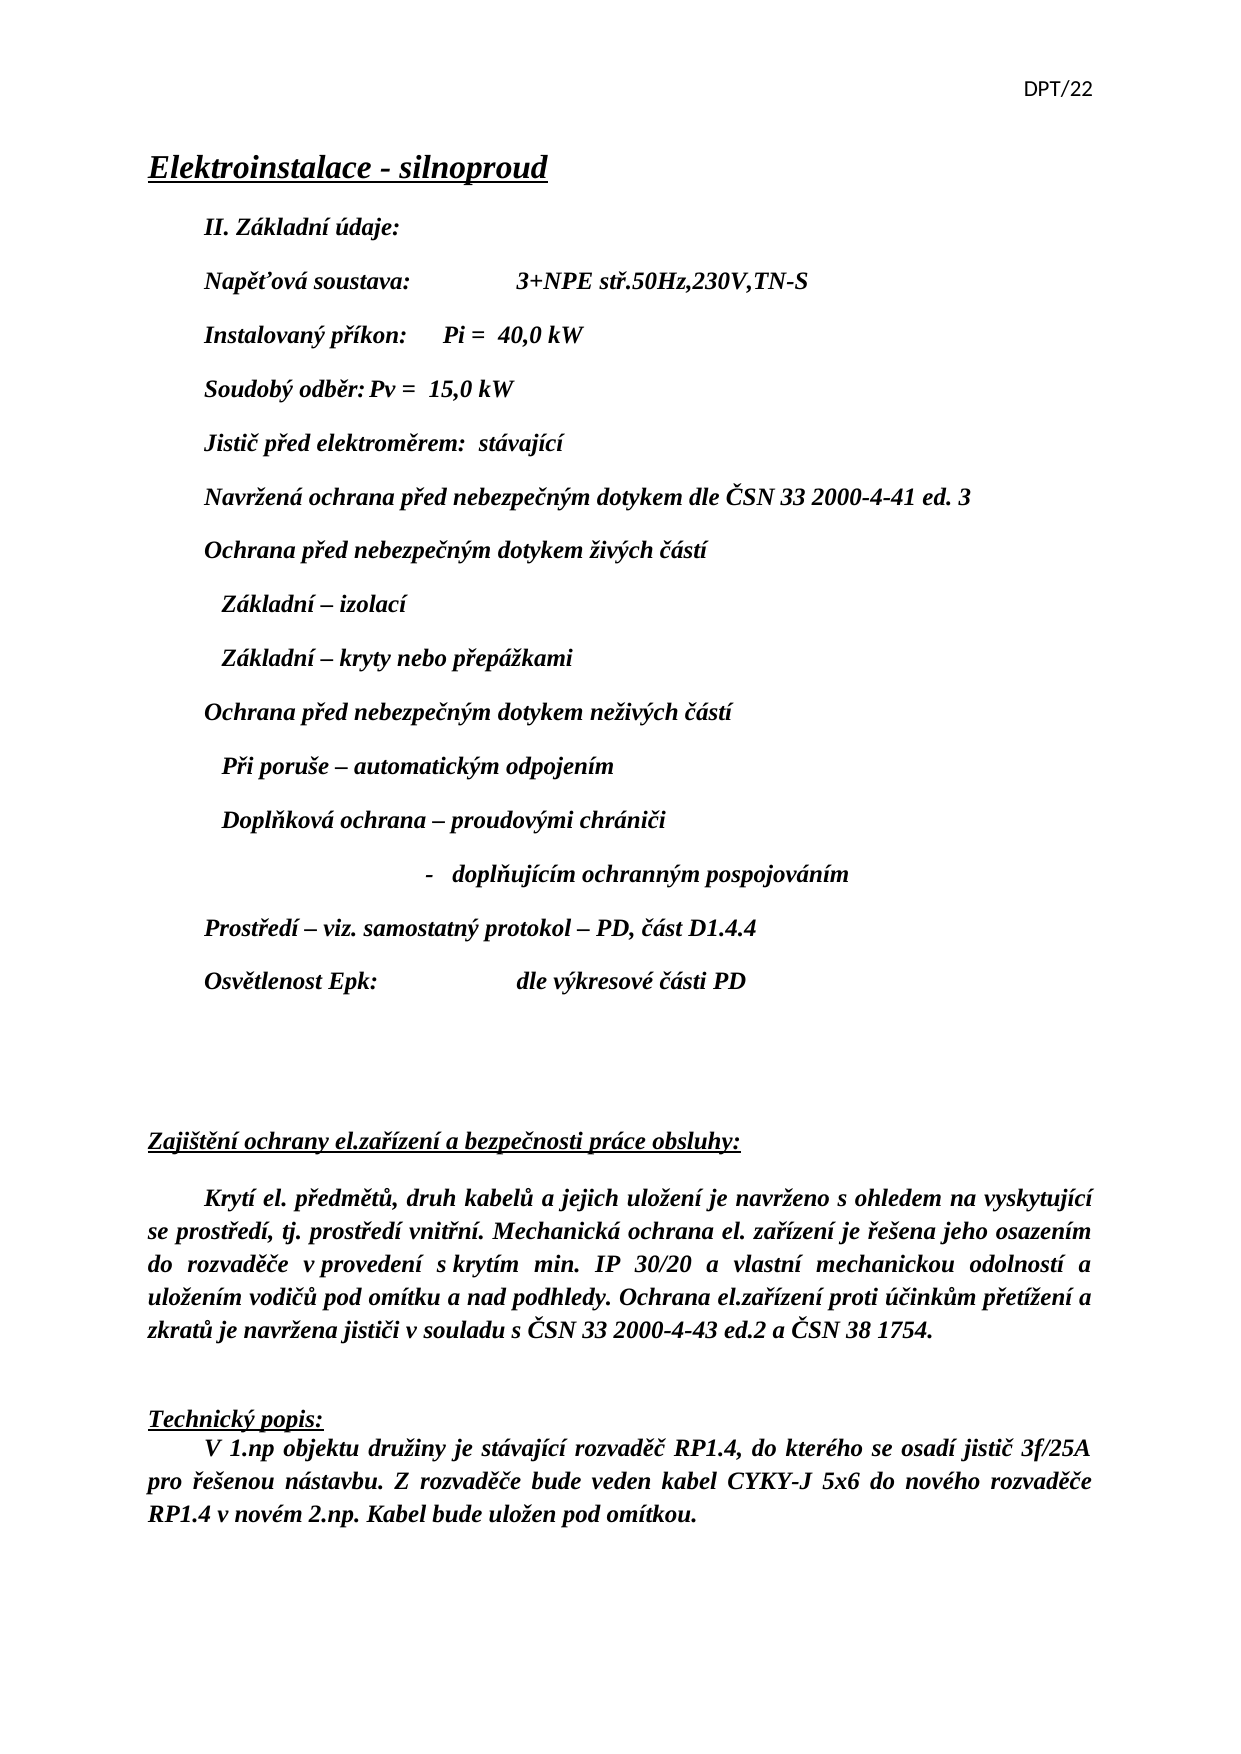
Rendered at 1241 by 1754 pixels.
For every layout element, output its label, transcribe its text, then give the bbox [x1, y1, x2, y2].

text Osvětlenost Epk: dle výkresové části PD [148, 966, 1093, 995]
text Elektroinstalace - silnoproud [148, 148, 1093, 186]
text Základní – kryty nebo přepážkami [148, 643, 1093, 672]
text V 1.np objektu družiny je stávající rozvaděč RP1.4, do kterého se osadí jistič 3f/25A pro řešenou nástavbu. Z rozvaděče bude veden kabel CYKY-J 5x6 do nového rozvaděče RP1.4 v novém 2.np. Kabel bude uložen pod omítkou. [148, 1433, 1093, 1528]
text Navržená ochrana před nebezpečným dotykem dle ČSN 33 2000-4-41 ed. 3 [148, 482, 1093, 511]
text Zajištění ochrany el.zařízení a bezpečnosti práce obsluhy: [148, 1126, 1093, 1155]
text II. Základní údaje: [148, 212, 1093, 241]
text Při poruše – automatickým odpojením [148, 751, 1093, 780]
text Ochrana před nebezpečným dotykem neživých částí [148, 697, 1093, 726]
text Krytí el. předmětů, druh kabelů a jejich uložení je navrženo s ohledem na vyskytující se prostředí, tj. prostředí vnitřní. Mechanická ochrana el. zařízení je řešena jeho osazením do rozvaděče v provedení s krytím min. IP 30/20 a vlastní mechanickou odolností a uložením vodičů pod omítku a nad podhledy. Ochrana el.zařízení proti účinkům přetížení a zkratů je navržena jističi v souladu s ČSN 33 2000-4-43 ed.2 a ČSN 38 1754. [148, 1183, 1093, 1344]
text - doplňujícím ochranným pospojováním [148, 859, 1093, 887]
text Technický popis: [148, 1404, 1093, 1433]
text Soudobý odběr: Pv = 15,0 kW [148, 374, 1093, 403]
text Instalovaný příkon: Pi = 40,0 kW [148, 320, 1093, 349]
text Ochrana před nebezpečným dotykem živých částí [148, 536, 1093, 564]
text Doplňková ochrana – proudovými chrániči [148, 805, 1093, 834]
text Základní – izolací [148, 589, 1093, 618]
text Prostředí – viz. samostatný protokol – PD, část D1.4.4 [148, 913, 1093, 941]
text Napěťová soustava: 3+NPE stř.50Hz,230V,TN-S [148, 266, 1093, 295]
text Jistič před elektroměrem: stávající [148, 428, 1093, 457]
